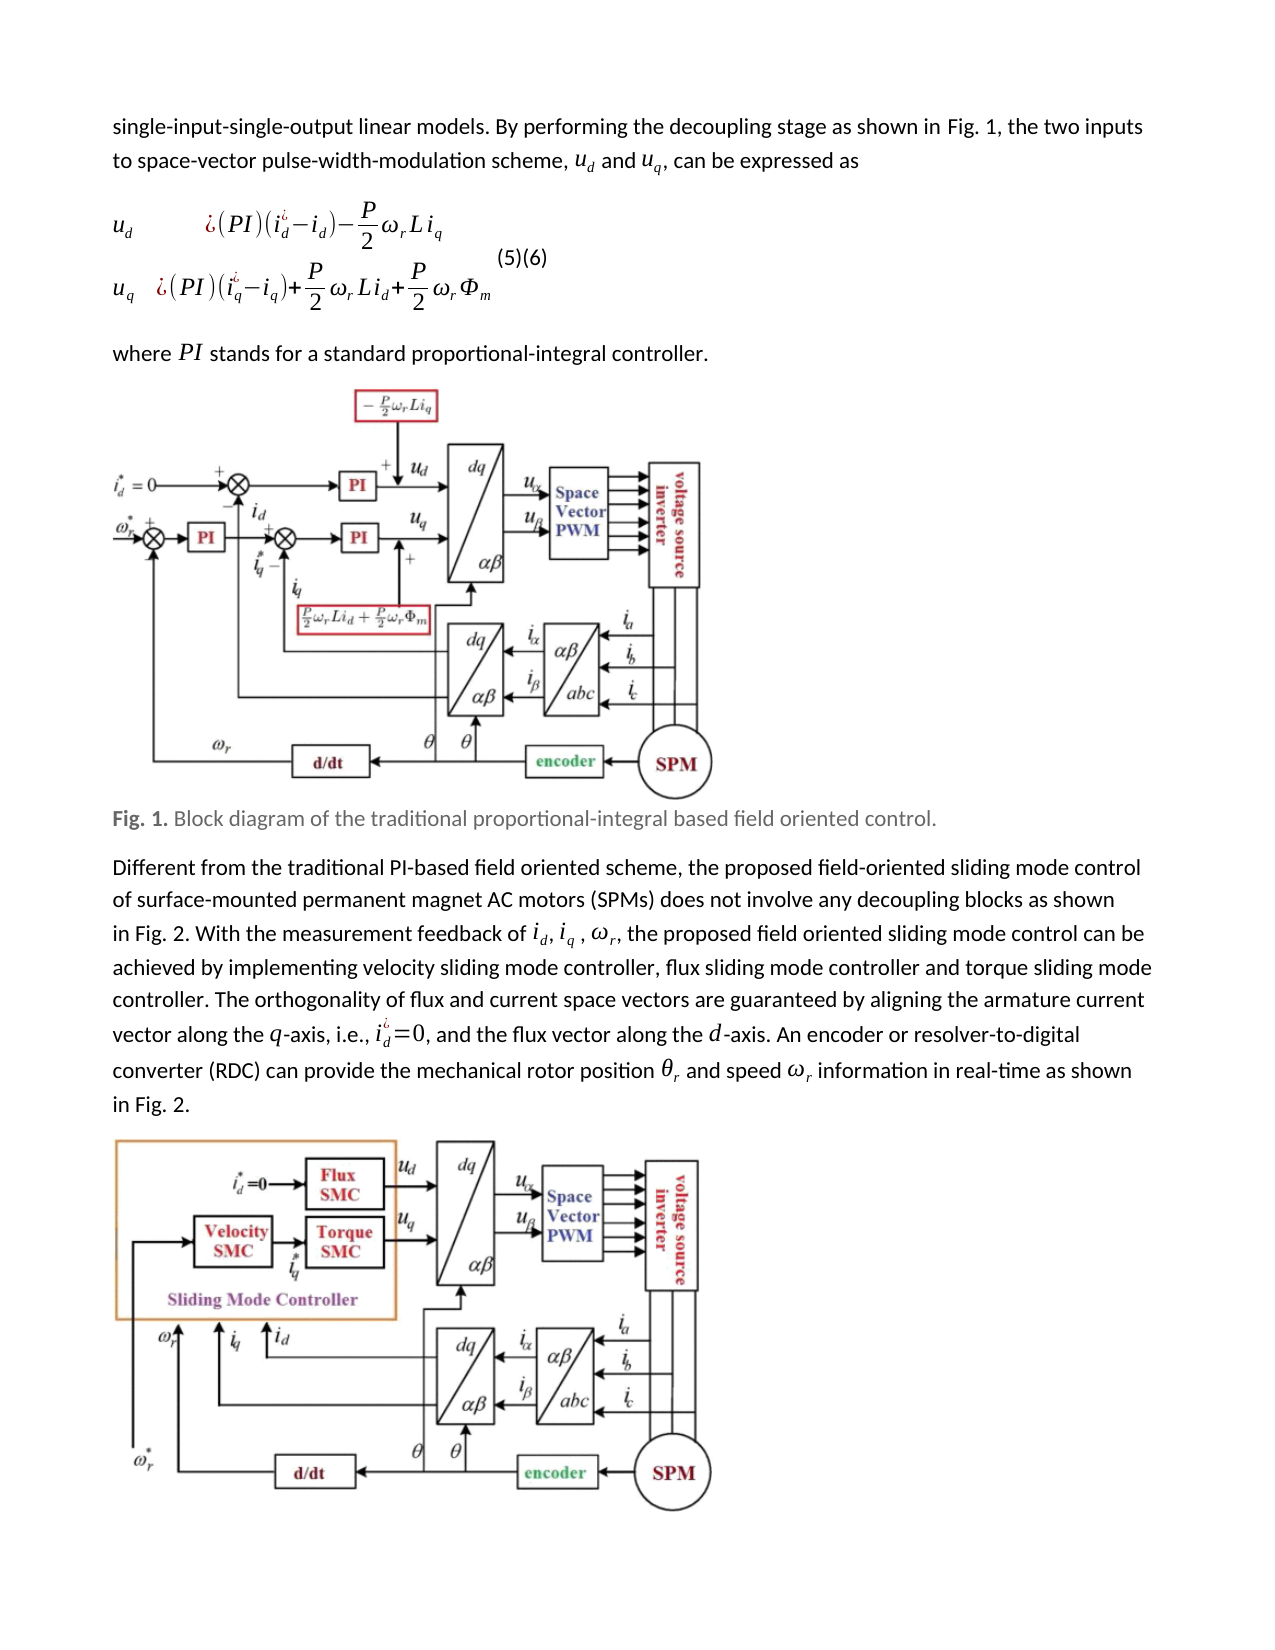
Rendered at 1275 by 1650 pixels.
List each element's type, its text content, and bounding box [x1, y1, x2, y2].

picture [112, 387, 713, 801]
text where stands for a standard proportional-integral controller. [112, 339, 1162, 367]
text Different from the traditional PI-based field oriented scheme, the proposed field-oriented sliding mode control of surface-mounted permanent magnet AC motors (SPMs) does not involve any decoupling blocks as shown in Fig. 2. With the measurement feedback of , , , the proposed field oriented sliding mode control can be achieved by implementing velocity sliding mode controller, flux sliding mode controller and torque sliding mode controller. The orthogonality of flux and current space vectors are guaranteed by aligning the armature current vector along the -axis, i.e., , and the flux vector along the -axis. An encoder or resolver-to-digital converter (RDC) can provide the mechanical rotor position and speed information in real-time as shown in Fig. 2. [112, 853, 1162, 1118]
text (5)(6) [112, 197, 1162, 317]
picture [112, 1138, 713, 1513]
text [112, 112, 1162, 176]
text Fig. 1. Block diagram of the traditional proportional-integral based field oriented control. [112, 804, 1162, 832]
